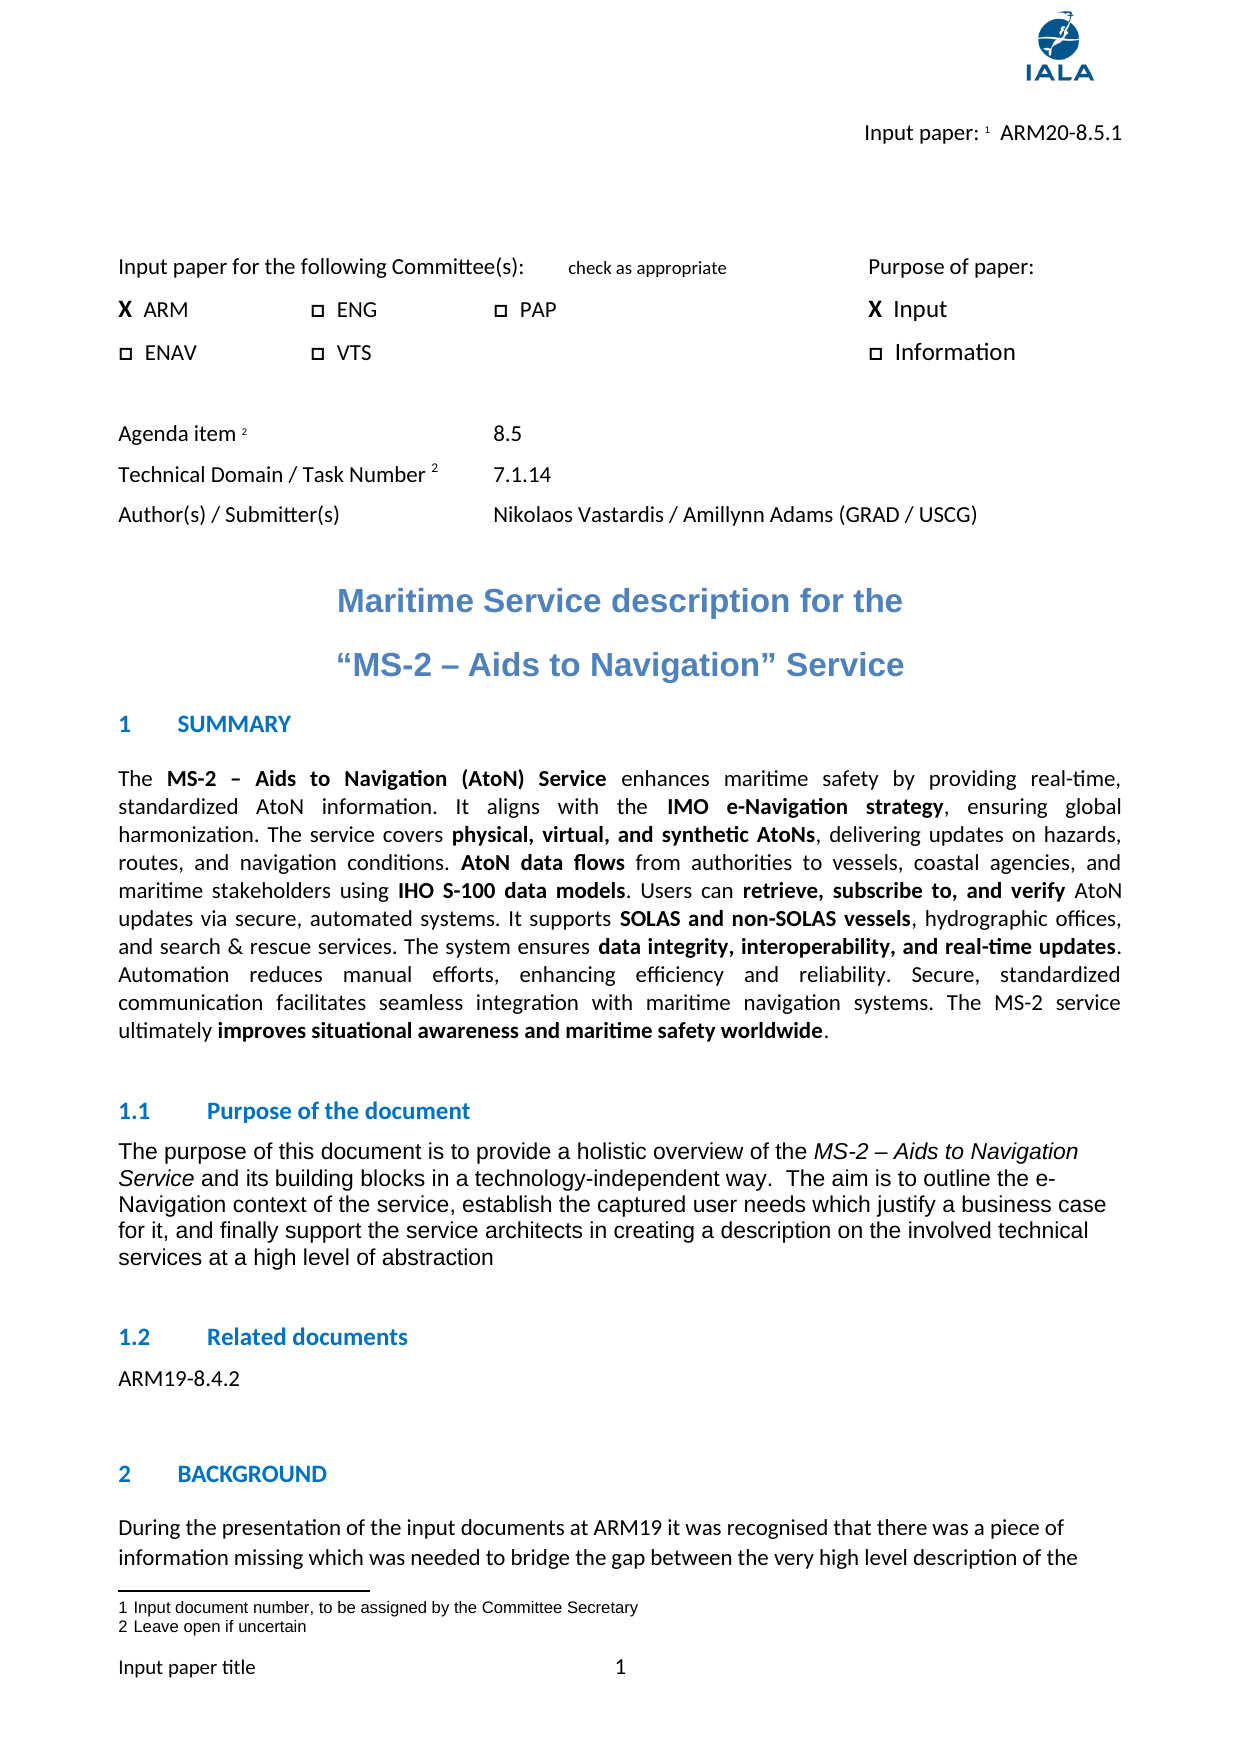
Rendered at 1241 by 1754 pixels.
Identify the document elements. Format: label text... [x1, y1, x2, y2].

text Author(s) / Submitter(s) Nikolaos Vastardis / Amillynn Adams (GRAD / USCG) [118, 500, 1122, 528]
title “MS-2 – Aids to Navigation” Service [118, 645, 1122, 683]
text Input paper for the following Committee(s): check as appropriate Purpose of paper: [118, 252, 1122, 280]
text □ ENAV □ VTS □ Information [118, 336, 1122, 366]
subtitle Related documents [118, 1321, 1122, 1352]
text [118, 1513, 1122, 1571]
subtitle Background [118, 1458, 1122, 1488]
subtitle Summary [118, 708, 1122, 739]
text Input paper: ARM20-8.5.1 [118, 118, 1122, 146]
title Maritime Service description for the [118, 581, 1122, 620]
text X ARM □ ENG □ PAP X Input [118, 293, 1122, 323]
text Technical Domain / Task Number 2 7.1.14 [118, 460, 1122, 488]
text Agenda item 8.5 [118, 419, 1122, 447]
picture [1011, 3, 1106, 96]
subtitle Purpose of the document [118, 1095, 1122, 1126]
subtitle The purpose of this document is to provide a holistic overview of the MS-2 – Aids to Navigation Service and its building blocks in a technology-independent way. The aim is to outline the e-Navigation context of the service, establish the captured user needs which justify a business case for it, and finally support the service architects in creating a description on the involved technical services at a high level of abstraction [118, 1138, 1122, 1270]
text ARM19-8.4.2 [118, 1364, 1122, 1392]
text The MS-2 – Aids to Navigation (AtoN) Service enhances maritime safety by providing real-time, standardized AtoN information. It aligns with the IMO e-Navigation strategy, ensuring global harmonization. The service covers physical, virtual, and synthetic AtoNs, delivering updates on hazards, routes, and navigation conditions. AtoN data flows from authorities to vessels, coastal agencies, and maritime stakeholders using IHO S-100 data models. Users can retrieve, subscribe to, and verify AtoN updates via secure, automated systems. It supports SOLAS and non-SOLAS vessels, hydrographic offices, and search & rescue services. The system ensures data integrity, interoperability, and real-time updates. Automation reduces manual efforts, enhancing efficiency and reliability. Secure, standardized communication facilitates seamless integration with maritime navigation systems. The MS-2 service ultimately improves situational awareness and maritime safety worldwide. [118, 764, 1122, 1044]
